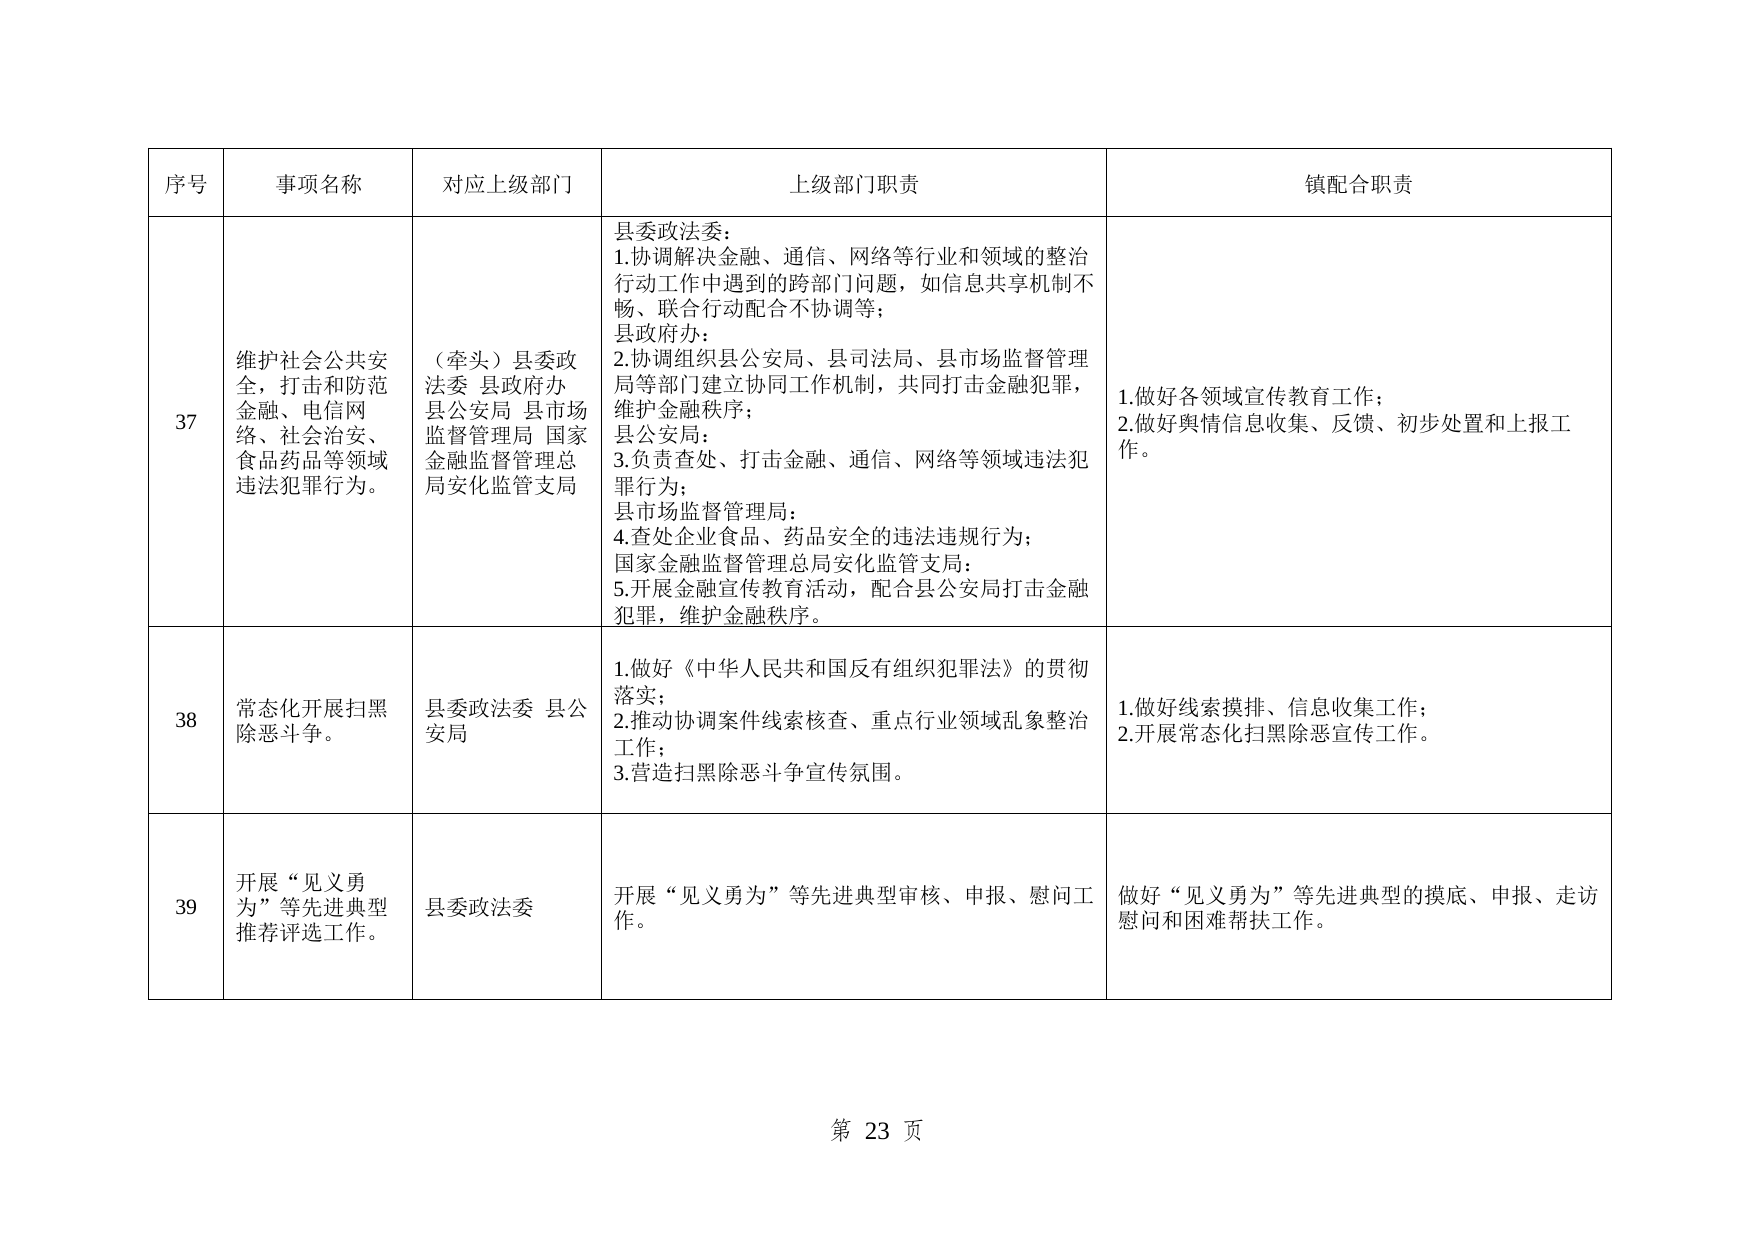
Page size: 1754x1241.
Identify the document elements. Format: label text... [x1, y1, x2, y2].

table_cell 维护社会公共安全，打击和防范金融、电信网络、社会治安、食品药品等领域违法犯罪行为。 [224, 217, 412, 626]
table_cell 县委政法委： 1.协调解决金融、通信、网络等行业和领域的整治行动工作中遇到的跨部门问题，如信息共享机制不畅、联合行动配合不协调等； 县政府办： 2.协调组织县公安局、县司法局、县市场监督管理局等部门建立协同工作机制，共同打击金融犯罪，维护金融秩序； 县公安局： 3.负责查处、打击金融、通信、网络等领域违法犯罪行为； 县市场监督管理局： 4.查处企业食品、药品安全的违法违规行为； 国家金融监督管理总局安化监管支局： 5.开展金融宣传教育活动，配合县公安局打击金融犯罪，维护金融秩序。 [602, 217, 1106, 626]
table_header 镇配合职责 [1107, 149, 1611, 216]
table_header 事项名称 [224, 149, 412, 216]
table_cell 开展“见义勇为”等先进典型审核、申报、慰问工作。 [602, 814, 1106, 999]
table_cell 做好“见义勇为”等先进典型的摸底、申报、走访慰问和困难帮扶工作。 [1107, 814, 1611, 999]
table_cell 38 [149, 627, 223, 813]
table_cell 县委政法委 [413, 814, 601, 999]
table_cell 1.做好《中华人民共和国反有组织犯罪法》的贯彻落实； 2.推动协调案件线索核查、重点行业领域乱象整治工作； 3.营造扫黑除恶斗争宣传氛围。 [602, 627, 1106, 813]
table_header 对应上级部门 [413, 149, 601, 216]
table_cell 1.做好各领域宣传教育工作； 2.做好舆情信息收集、反馈、初步处置和上报工作。 [1107, 217, 1611, 626]
table_cell 开展“见义勇为”等先进典型推荐评选工作。 [224, 814, 412, 999]
table_cell 39 [149, 814, 223, 999]
table_header 序号 [149, 149, 223, 216]
table_cell 37 [149, 217, 223, 626]
table_cell 1.做好线索摸排、信息收集工作； 2.开展常态化扫黑除恶宣传工作。 [1107, 627, 1611, 813]
table_cell 常态化开展扫黑除恶斗争。 [224, 627, 412, 813]
table_header 上级部门职责 [602, 149, 1106, 216]
table_cell 县委政法委 县公安局 [413, 627, 601, 813]
table_cell （牵头）县委政法委 县政府办 县公安局 县市场监督管理局 国家金融监督管理总局安化监管支局 [413, 217, 601, 626]
